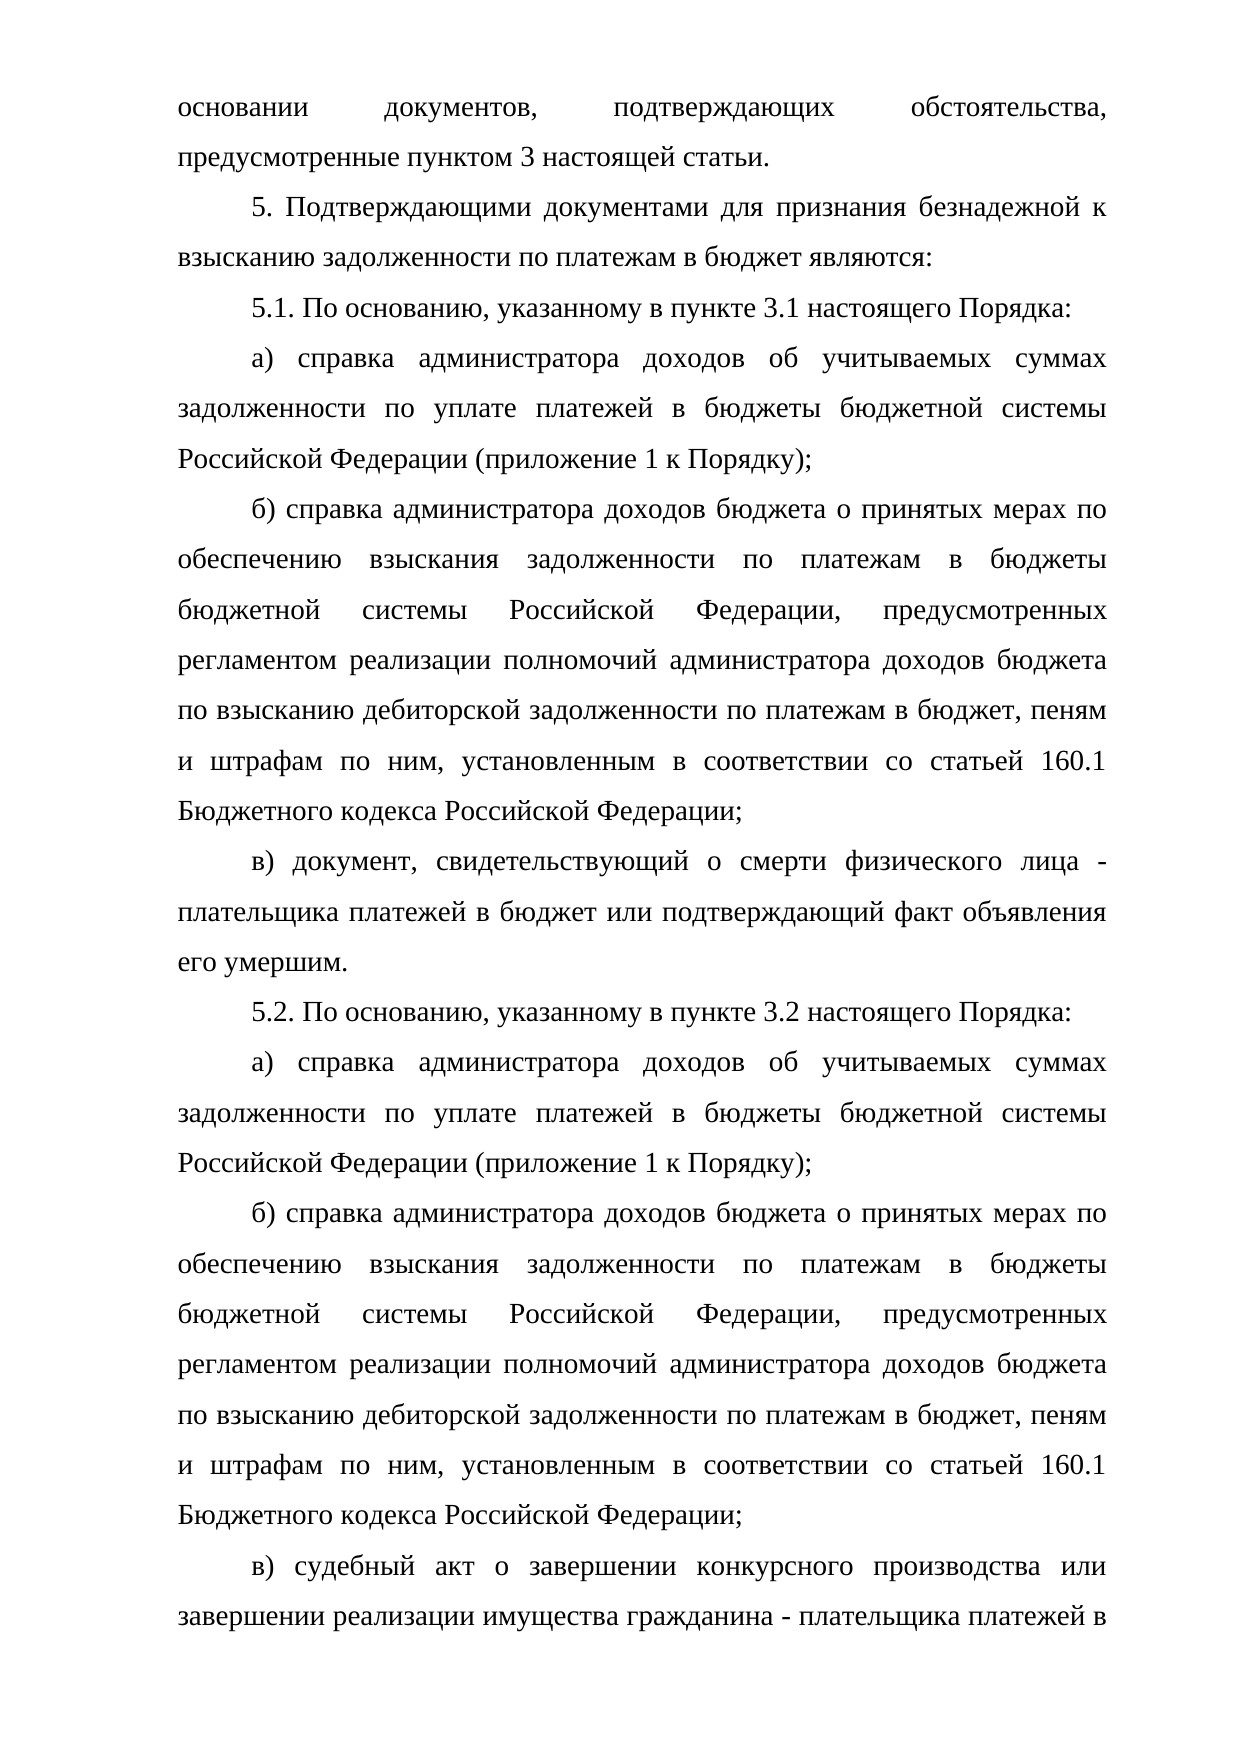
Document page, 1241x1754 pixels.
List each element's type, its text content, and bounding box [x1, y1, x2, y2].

text 5.2. По основанию, указанному в пункте 3.2 настоящего Порядка: [177, 994, 1107, 1028]
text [177, 1548, 1107, 1632]
text 5. Подтверждающими документами для признания безнадежной к взысканию задолженности по платежам в бюджет являются: [177, 189, 1107, 273]
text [177, 89, 1107, 172]
text в) документ, свидетельствующий о смерти физического лица - плательщика платежей в бюджет или подтверждающий факт объявления его умершим. [177, 843, 1107, 977]
text б) справка администратора доходов бюджета о принятых мерах по обеспечению взыскания задолженности по платежам в бюджеты бюджетной системы Российской Федерации, предусмотренных регламентом реализации полномочий администратора доходов бюджета по взысканию дебиторской задолженности по платежам в бюджет, пеням и штрафам по ним, установленным в соответствии со статьей 160.1 Бюджетного кодекса Российской Федерации; [177, 491, 1107, 827]
text 5.1. По основанию, указанному в пункте 3.1 настоящего Порядка: [177, 290, 1107, 323]
text а) справка администратора доходов об учитываемых суммах задолженности по уплате платежей в бюджеты бюджетной системы Российской Федерации (приложение 1 к Порядку); [177, 340, 1107, 474]
text б) справка администратора доходов бюджета о принятых мерах по обеспечению взыскания задолженности по платежам в бюджеты бюджетной системы Российской Федерации, предусмотренных регламентом реализации полномочий администратора доходов бюджета по взысканию дебиторской задолженности по платежам в бюджет, пеням и штрафам по ним, установленным в соответствии со статьей 160.1 Бюджетного кодекса Российской Федерации; [177, 1196, 1107, 1531]
text а) справка администратора доходов об учитываемых суммах задолженности по уплате платежей в бюджеты бюджетной системы Российской Федерации (приложение 1 к Порядку); [177, 1044, 1107, 1179]
